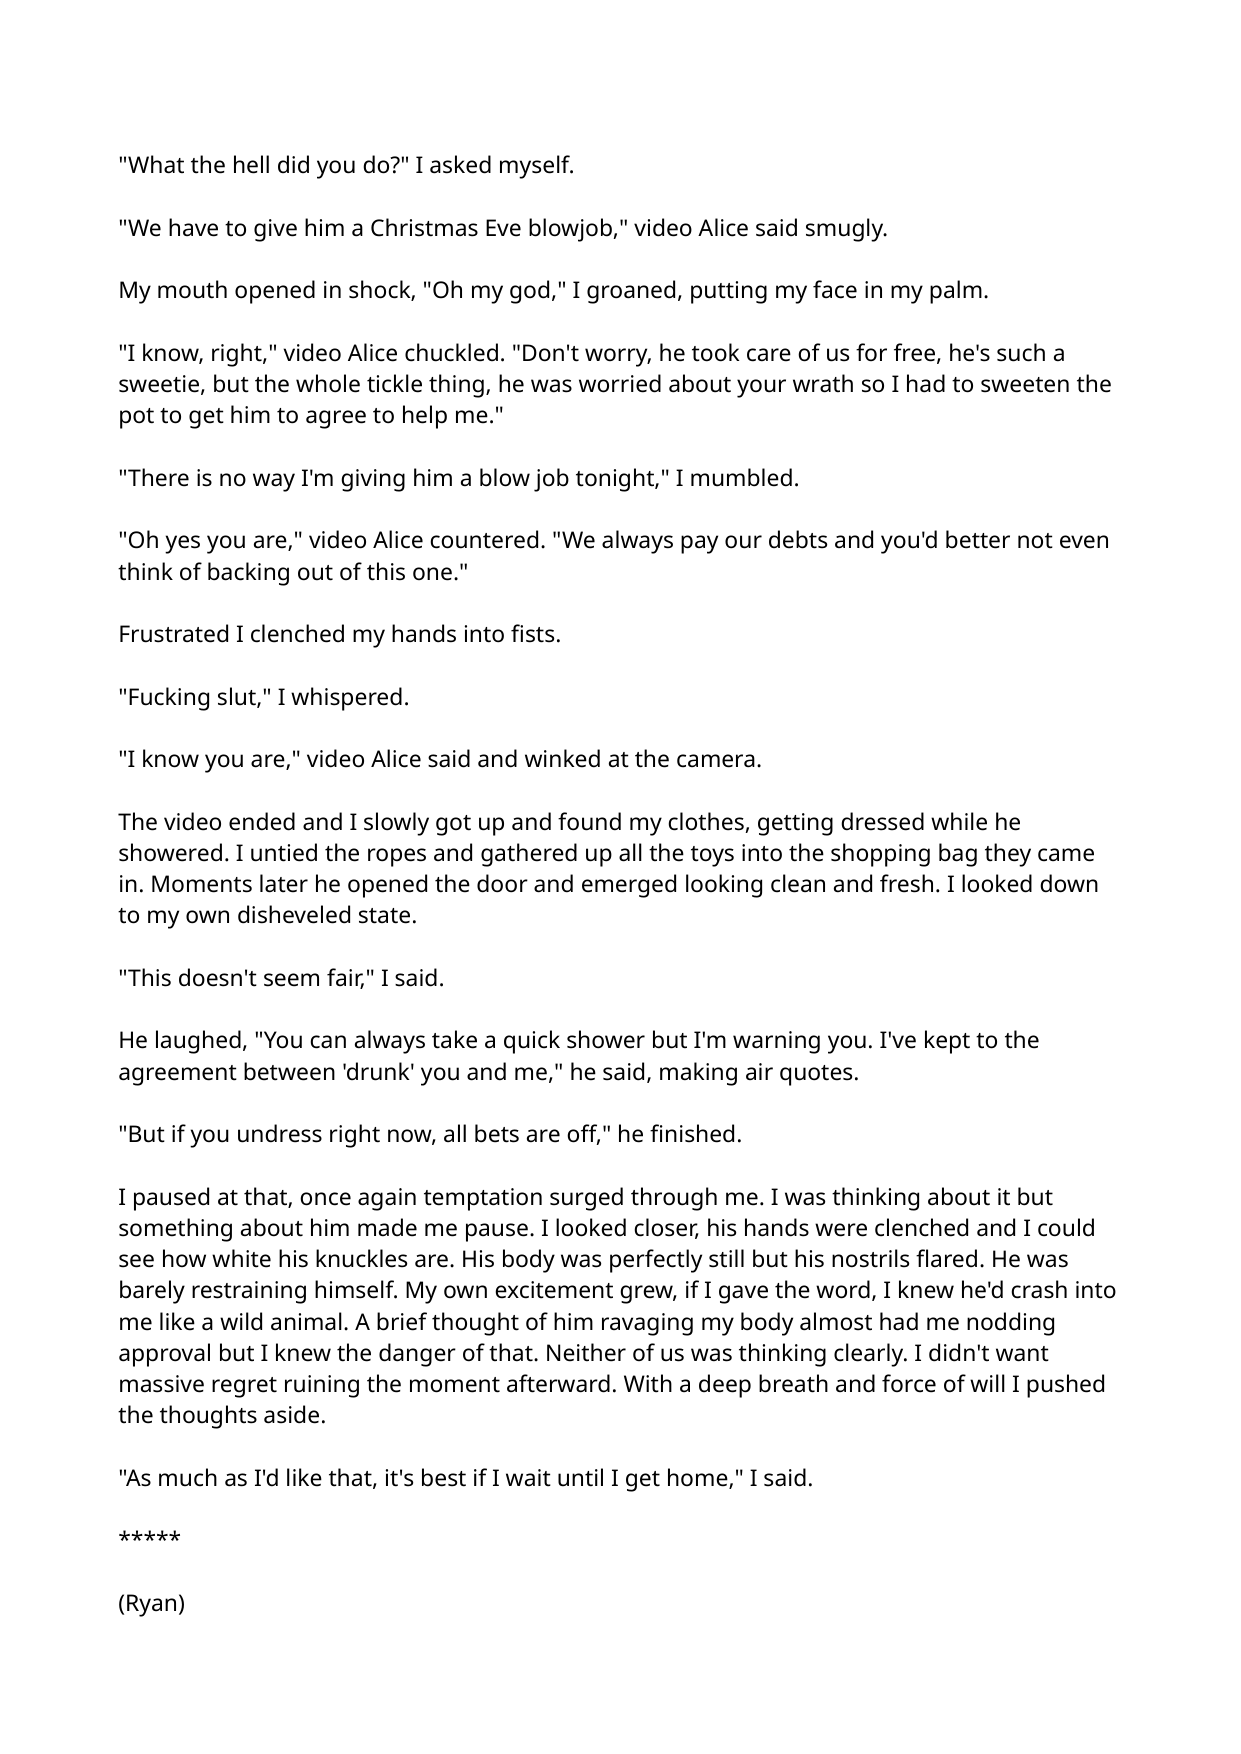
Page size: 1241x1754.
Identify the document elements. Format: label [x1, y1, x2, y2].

text [118, 118, 1122, 1618]
